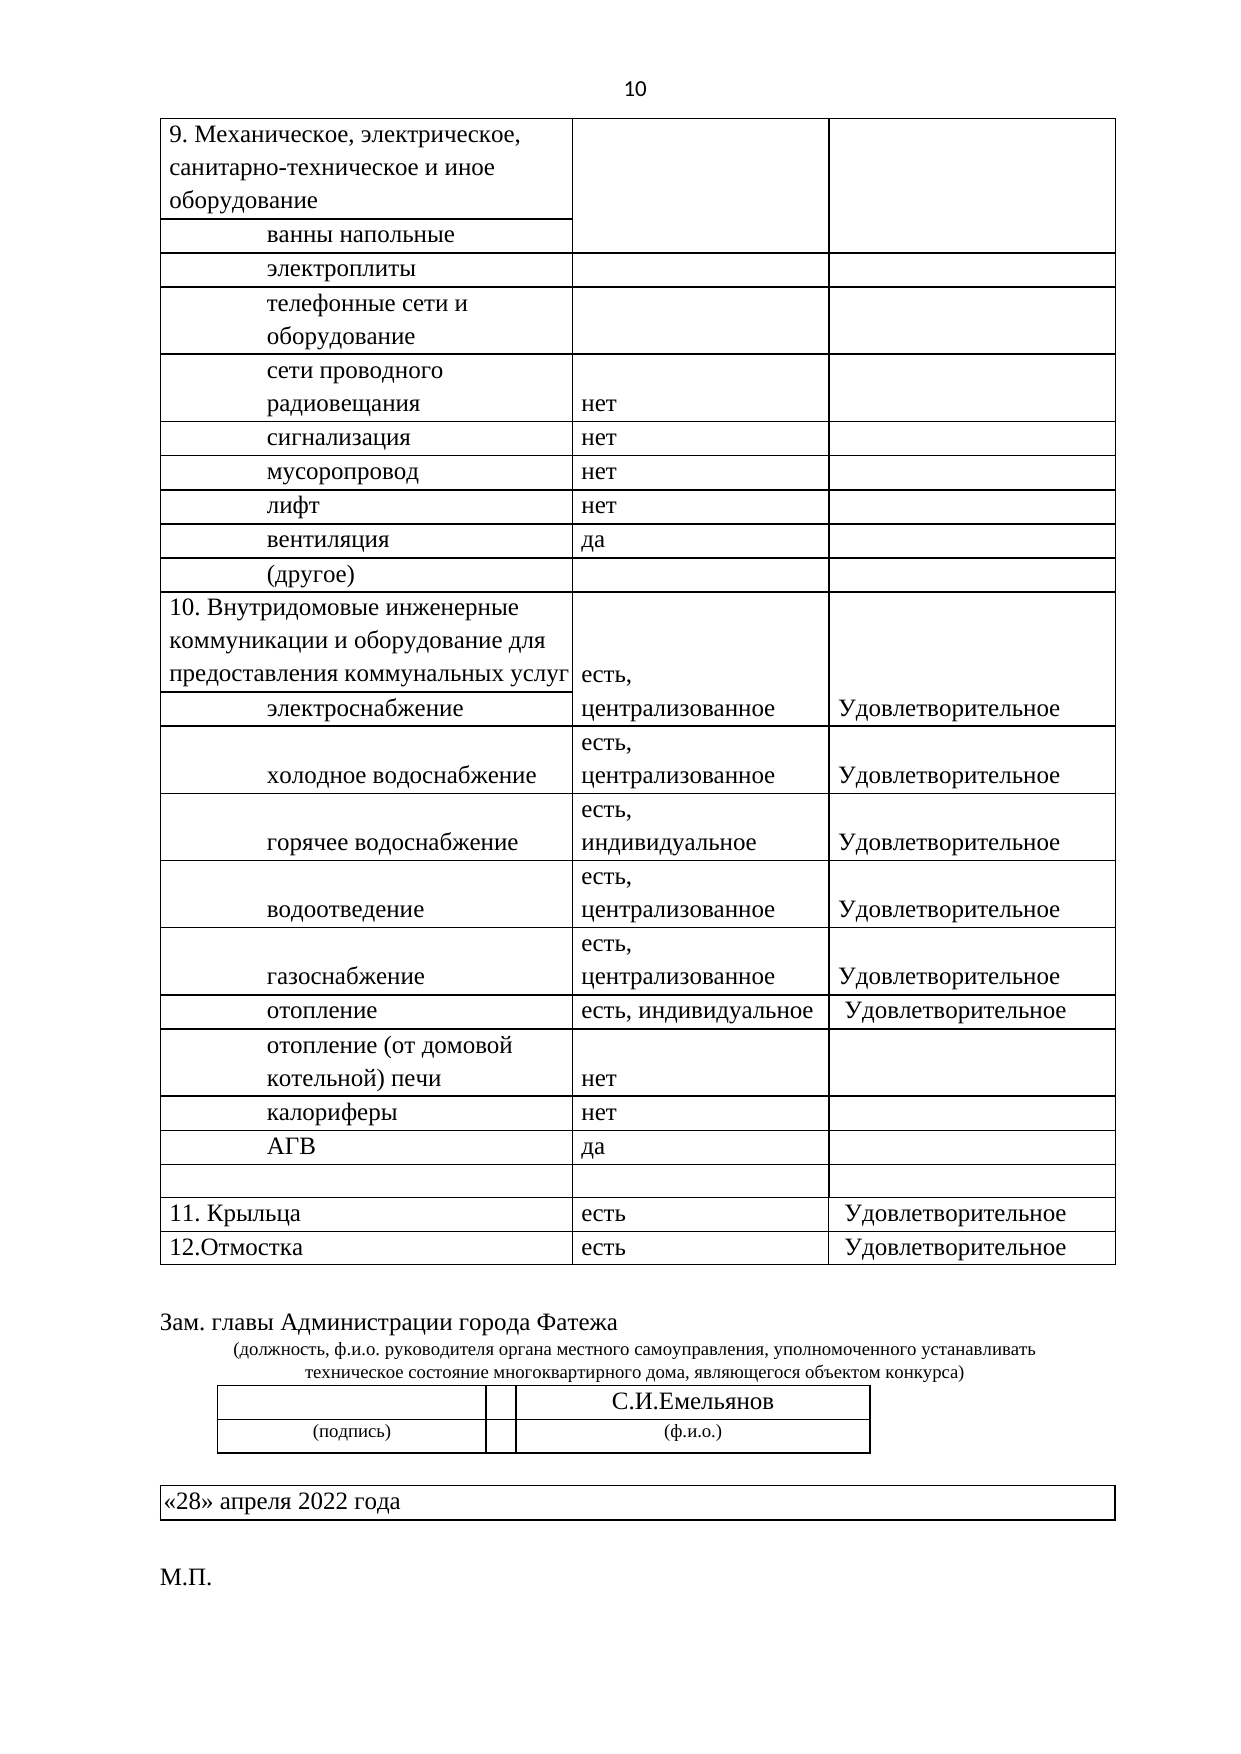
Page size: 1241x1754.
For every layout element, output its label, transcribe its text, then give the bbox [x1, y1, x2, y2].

table_cell Удовлетворительное [830, 727, 1115, 792]
table_cell да [573, 1131, 828, 1164]
table_cell сигнализация [161, 422, 572, 455]
table_cell Удовлетворительное [829, 1198, 1115, 1231]
table_cell нет [573, 1097, 828, 1129]
table_cell водоотведение [161, 861, 572, 927]
table_cell (другое) [161, 559, 572, 591]
table_cell [830, 525, 1115, 557]
table_cell холодное водоснабжение [161, 727, 572, 792]
table_cell Удовлетворительное [830, 996, 1115, 1028]
table_cell есть, централизованное [573, 593, 828, 725]
table_cell [830, 1030, 1115, 1095]
table_cell телефонные сети и оборудование [161, 288, 572, 353]
table_cell нет [573, 491, 828, 523]
text (должность, ф.и.о. руководителя органа местного самоуправления, уполномоченного устанавливать [159, 1338, 1110, 1360]
table_cell [830, 1165, 1115, 1197]
table_header [218, 1386, 485, 1419]
table_cell нет [573, 355, 828, 421]
table_cell электроплиты [161, 254, 572, 286]
table_cell [830, 456, 1115, 489]
table_cell есть [573, 1232, 828, 1264]
table_cell [573, 119, 828, 252]
table_cell 12.Отмостка [161, 1232, 572, 1264]
table_cell газоснабжение [161, 928, 572, 994]
table_cell есть, централизованное [573, 727, 828, 792]
table_cell есть, централизованное [573, 928, 828, 994]
table_cell [161, 1165, 572, 1197]
table_cell Удовлетворительное [829, 1232, 1115, 1264]
table_cell сети проводного радиовещания [161, 355, 572, 421]
table_cell отопление [161, 996, 572, 1028]
table_cell (ф.и.о.) [517, 1420, 869, 1452]
table_cell [487, 1420, 515, 1452]
table_cell Удовлетворительное [830, 794, 1115, 859]
table_cell мусоропровод [161, 456, 572, 489]
table_cell [830, 491, 1115, 523]
table_cell 11. Крыльца [161, 1198, 572, 1231]
table_header «28» апреля 2022 года [161, 1486, 1114, 1519]
table_cell Удовлетворительное [830, 593, 1115, 725]
table_cell [573, 254, 828, 286]
table_cell [830, 355, 1115, 421]
table_cell нет [573, 422, 828, 455]
table_cell [830, 1131, 1115, 1164]
text М.П. [159, 1562, 1110, 1591]
table_cell [830, 288, 1115, 353]
table_cell [830, 119, 1115, 252]
table_cell [830, 559, 1115, 591]
table_cell есть, индивидуальное [573, 996, 828, 1028]
text техническое состояние многоквартирного дома, являющегося объектом конкурса) [159, 1361, 1110, 1383]
table_cell есть [573, 1198, 828, 1231]
table_cell [573, 1165, 828, 1197]
table_cell ванны напольные [161, 220, 572, 252]
table_cell (подпись) [218, 1420, 485, 1452]
table_cell отопление (от домовой котельной) печи [161, 1030, 572, 1095]
table_cell [573, 559, 828, 591]
table_cell электроснабжение [161, 693, 572, 725]
table_cell Удовлетворительное [830, 861, 1115, 927]
table_cell АГВ [161, 1131, 572, 1164]
text Зам. главы Администрации города Фатежа [159, 1307, 1110, 1336]
table_cell да [573, 525, 828, 557]
table_header [487, 1386, 515, 1419]
table_cell нет [573, 1030, 828, 1095]
table_cell [830, 422, 1115, 455]
table_cell вентиляция [161, 525, 572, 557]
table_cell [830, 1097, 1115, 1129]
table_cell нет [573, 456, 828, 489]
table_cell калориферы [161, 1097, 572, 1129]
table_cell есть, централизованное [573, 861, 828, 927]
table_cell горячее водоснабжение [161, 794, 572, 859]
table_cell лифт [161, 491, 572, 523]
table_header С.И.Емельянов [517, 1386, 869, 1419]
table_cell [830, 254, 1115, 286]
table_cell есть, индивидуальное [573, 794, 828, 859]
table_cell Удовлетворительное [830, 928, 1115, 994]
table_cell 9. Механическое, электрическое, санитарно-техническое и иное оборудование [161, 119, 572, 218]
table_cell [573, 288, 828, 353]
table_cell 10. Внутридомовые инженерные коммуникации и оборудование для предоставления коммунальных услуг [161, 593, 572, 691]
